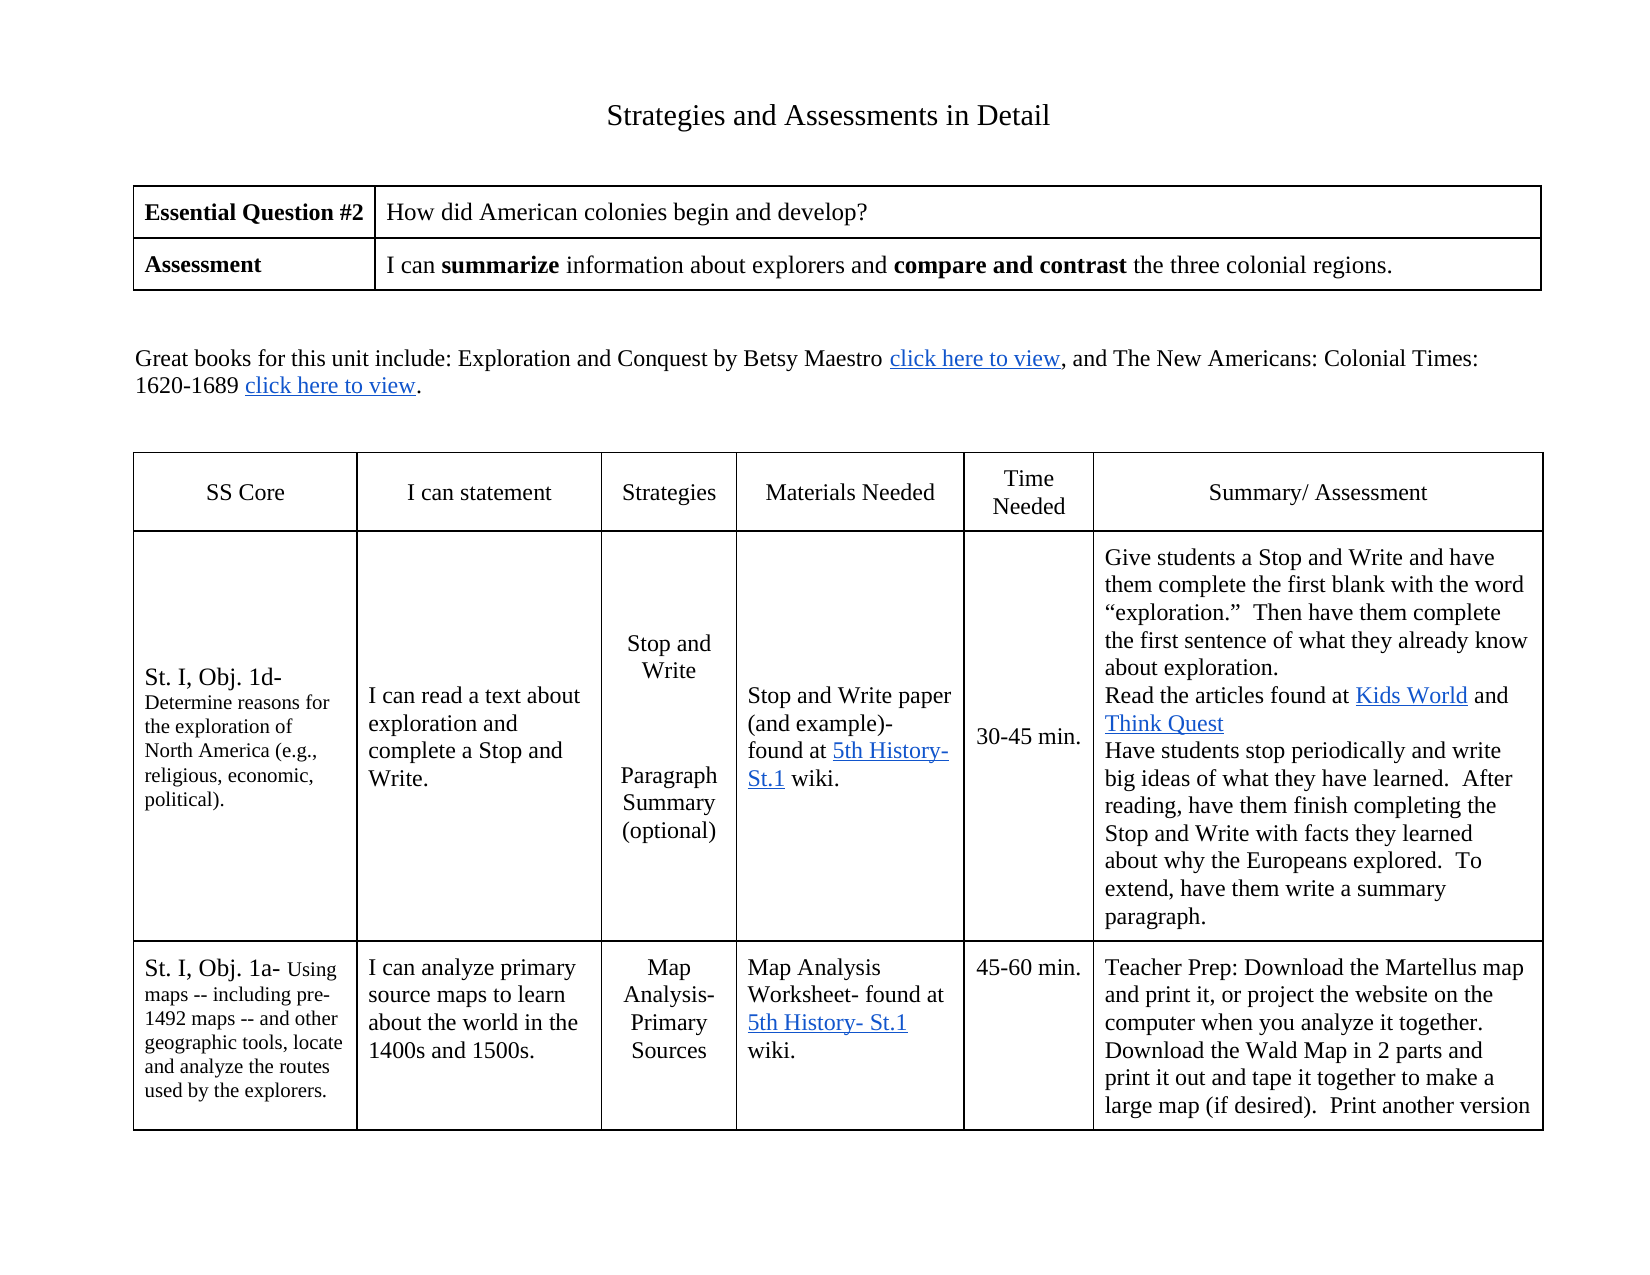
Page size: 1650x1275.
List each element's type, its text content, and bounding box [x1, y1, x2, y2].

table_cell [1094, 942, 1542, 1129]
table_cell 30-45 min. [965, 532, 1093, 940]
table_cell I can summarize information about explorers and compare and contrast the three colonial regions. [376, 239, 1540, 289]
table_header Summary/ Assessment [1094, 453, 1542, 530]
table_cell 45-60 min. [965, 942, 1093, 1129]
table_header Strategies [602, 453, 736, 530]
table_cell St. I, Obj. 1d- Determine reasons for the exploration of North America (e.g., religious, economic, political). [134, 532, 356, 940]
table_header How did American colonies begin and develop? [376, 187, 1540, 237]
text Great books for this unit include: Exploration and Conquest by Betsy Maestro click here to view, and The New Americans: Colonial Times: 1620-1689 click here to view. [135, 344, 1522, 399]
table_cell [602, 942, 736, 1129]
table_header I can statement [358, 453, 601, 530]
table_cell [358, 942, 601, 1129]
table_cell Stop and Write paper (and example)- found at 5th History- St.1 wiki. [737, 532, 963, 940]
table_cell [737, 942, 963, 1129]
table_header SS Core [134, 453, 356, 530]
text Strategies and Assessments in Detail [135, 97, 1522, 132]
table_header Materials Needed [737, 453, 963, 530]
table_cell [134, 942, 356, 1129]
table_cell Give students a Stop and Write and have them complete the first blank with the word “exploration.” Then have them complete the first sentence of what they already know about exploration. Read the articles found at Kids World and Think Quest Have students stop periodically and write big ideas of what they have learned. After reading, have them finish completing the Stop and Write with facts they learned about why the Europeans explored. To extend, have them write a summary paragraph. [1094, 532, 1542, 940]
table_cell Assessment [134, 239, 374, 289]
table_header Essential Question #2 [134, 187, 374, 237]
table_header Time Needed [965, 453, 1093, 530]
table_cell I can read a text about exploration and complete a Stop and Write. [358, 532, 601, 940]
table_cell Stop and Write Paragraph Summary (optional) [602, 532, 736, 940]
